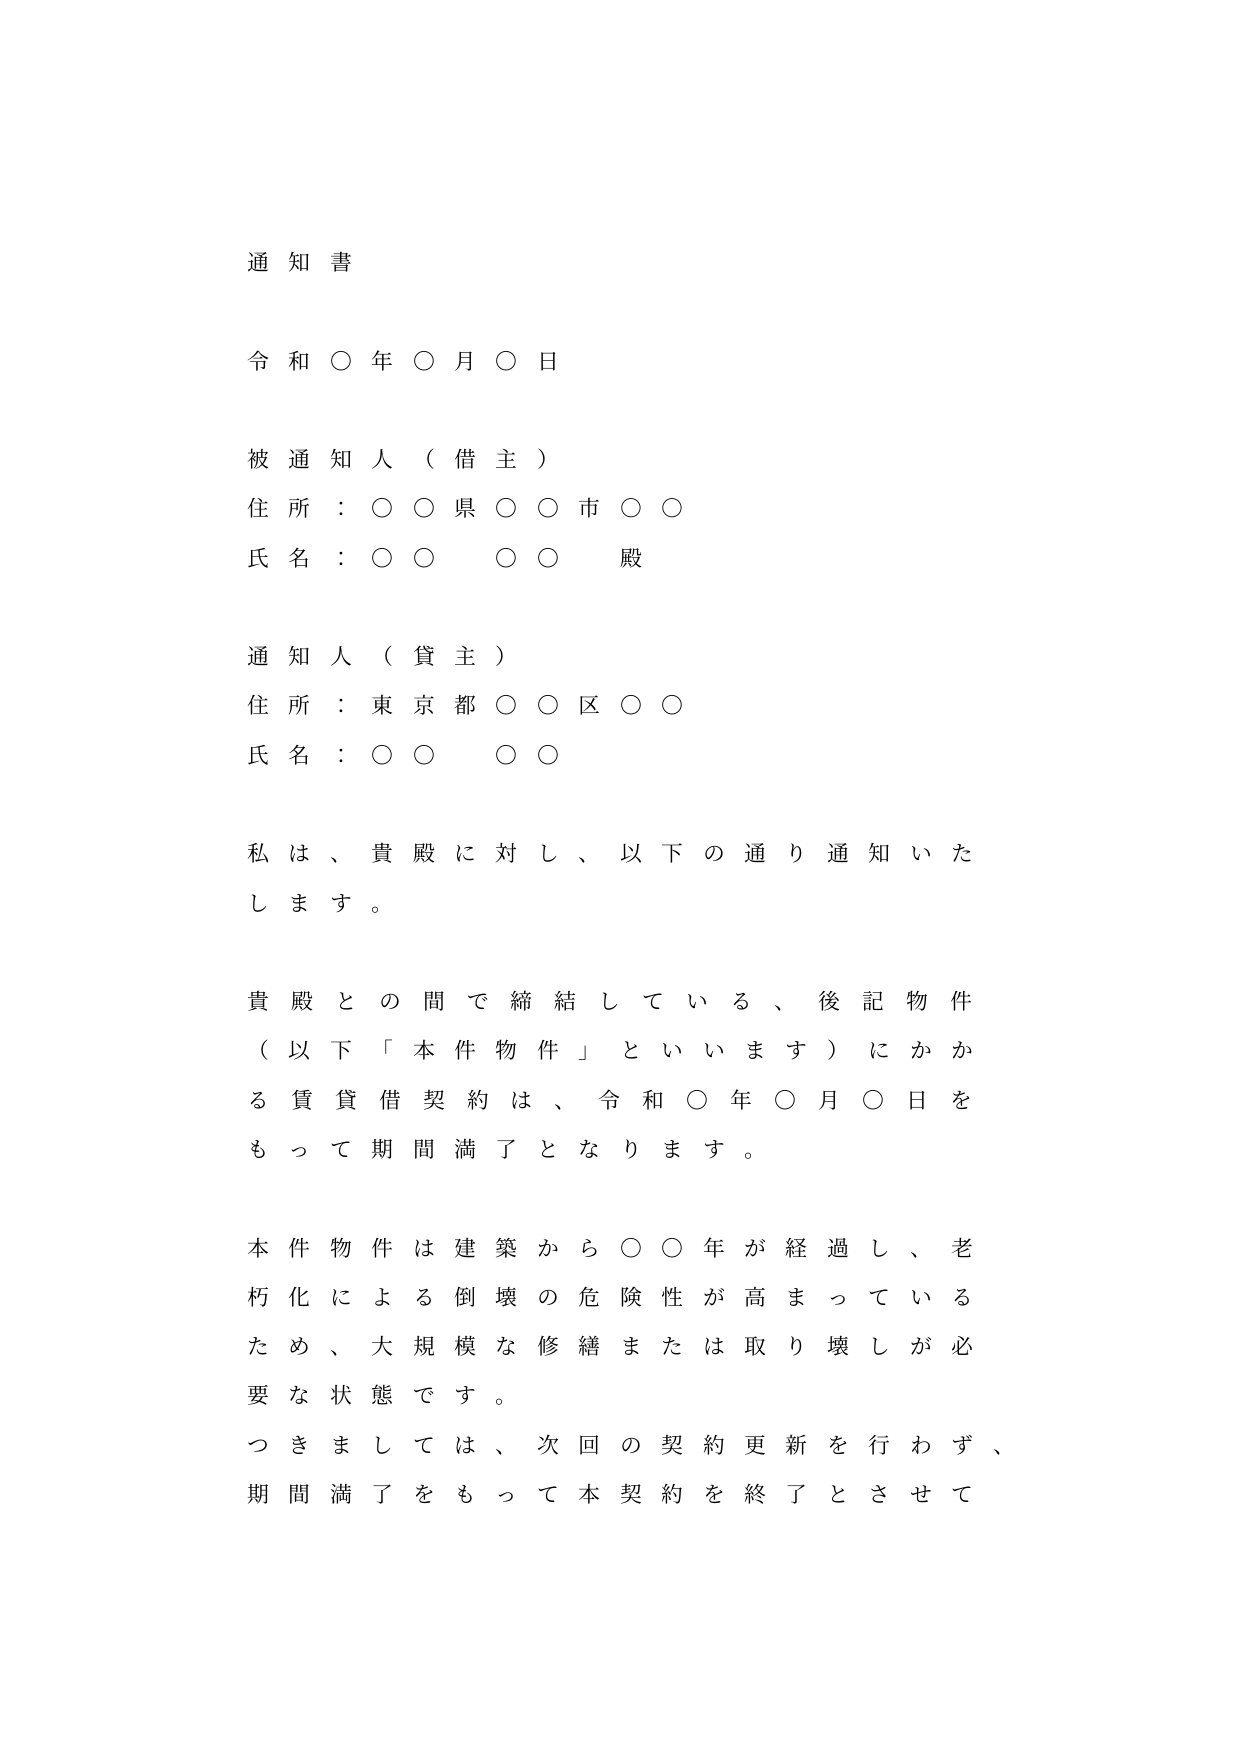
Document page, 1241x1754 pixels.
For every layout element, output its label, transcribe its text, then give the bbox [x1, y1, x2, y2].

text 本件物件は建築から〇〇年が経過し、老朽化による倒壊の危険性が高まっているため、大規模な修繕または取り壊しが必要な状態です。 [247, 1222, 993, 1419]
text 氏名：〇〇 〇〇 殿 [247, 532, 993, 581]
text 被通知人（借主） [247, 433, 993, 483]
text 通知書 [247, 236, 993, 286]
text 通知人（貸主） [247, 631, 993, 680]
text 氏名：〇〇 〇〇 [247, 729, 993, 778]
text 令和〇年〇月〇日 [247, 335, 993, 384]
text 住所：東京都〇〇区〇〇 [247, 680, 993, 729]
text 私は、貴殿に対し、以下の通り通知いたします。 [247, 828, 993, 926]
text 住所：〇〇県〇〇市○○ [247, 483, 993, 532]
text 貴殿との間で締結している、後記物件（以下「本件物件」といいます）にかかる賃貸借契約は、令和〇年〇月〇日をもって期間満了となります。 [247, 976, 993, 1173]
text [247, 1419, 993, 1517]
